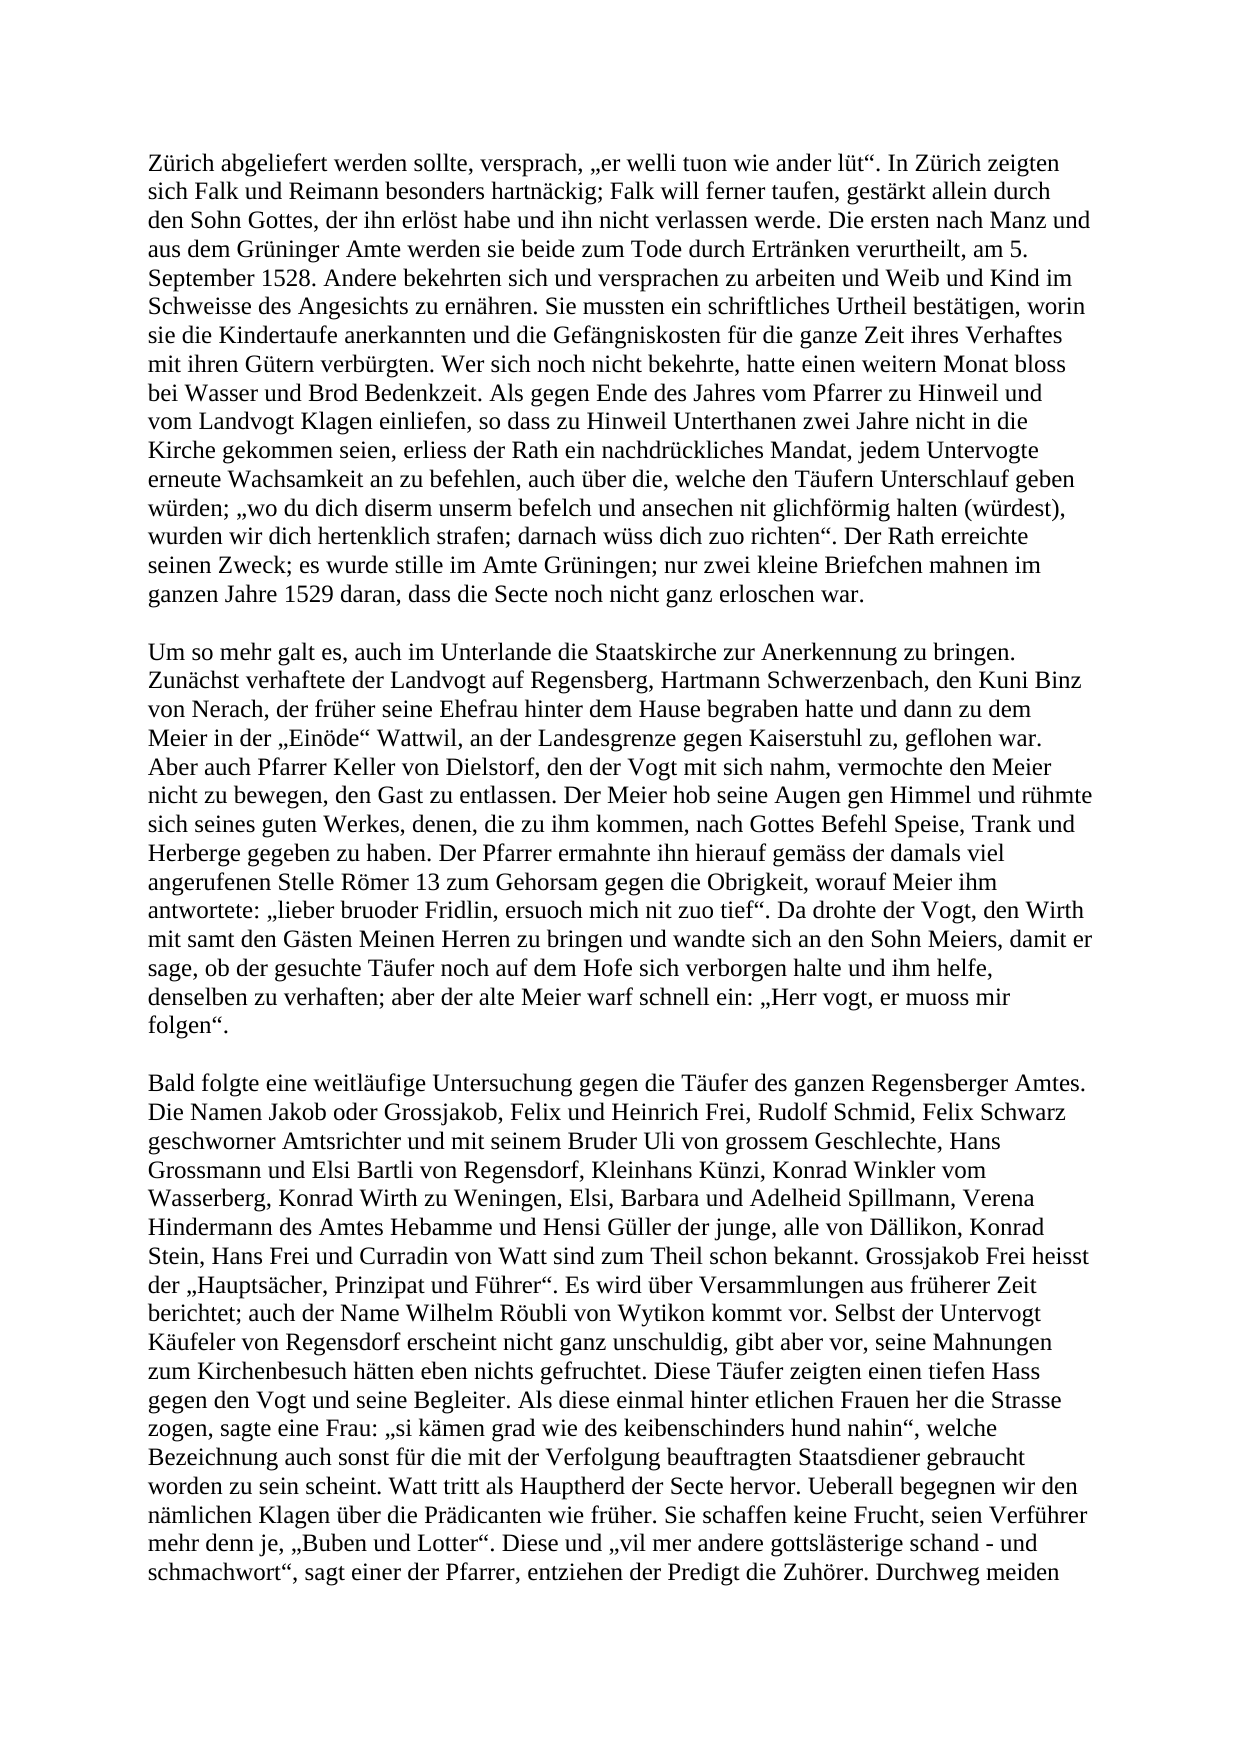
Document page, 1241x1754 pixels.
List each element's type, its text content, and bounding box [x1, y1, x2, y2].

text Um so mehr galt es, auch im Unterlande die Staatskirche zur Anerkennung zu bringen. Zunächst verhaftete der Landvogt auf Regensberg, Hartmann Schwerzenbach, den Kuni Binz von Nerach, der früher seine Ehefrau hinter dem Hause begraben hatte und dann zu dem Meier in der „Einöde“ Wattwil, an der Landesgrenze gegen Kaiserstuhl zu, geflohen war. Aber auch Pfarrer Keller von Dielstorf, den der Vogt mit sich nahm, vermochte den Meier nicht zu bewegen, den Gast zu entlassen. Der Meier hob seine Augen gen Himmel und rühmte sich seines guten Werkes, denen, die zu ihm kommen, nach Gottes Befehl Speise, Trank und Herberge gegeben zu haben. Der Pfarrer ermahnte ihn hierauf gemäss der damals viel angerufenen Stelle Römer 13 zum Gehorsam gegen die Obrigkeit, worauf Meier ihm antwortete: „lieber bruoder Fridlin, ersuoch mich nit zuo tief“. Da drohte der Vogt, den Wirth mit samt den Gästen Meinen Herren zu bringen und wandte sich an den Sohn Meiers, damit er sage, ob der gesuchte Täufer noch auf dem Hofe sich verborgen halte und ihm helfe, denselben zu verhaften; aber der alte Meier warf schnell ein: „Herr vogt, er muoss mir folgen“. [148, 637, 1093, 1039]
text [148, 148, 1093, 608]
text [148, 1068, 1093, 1586]
